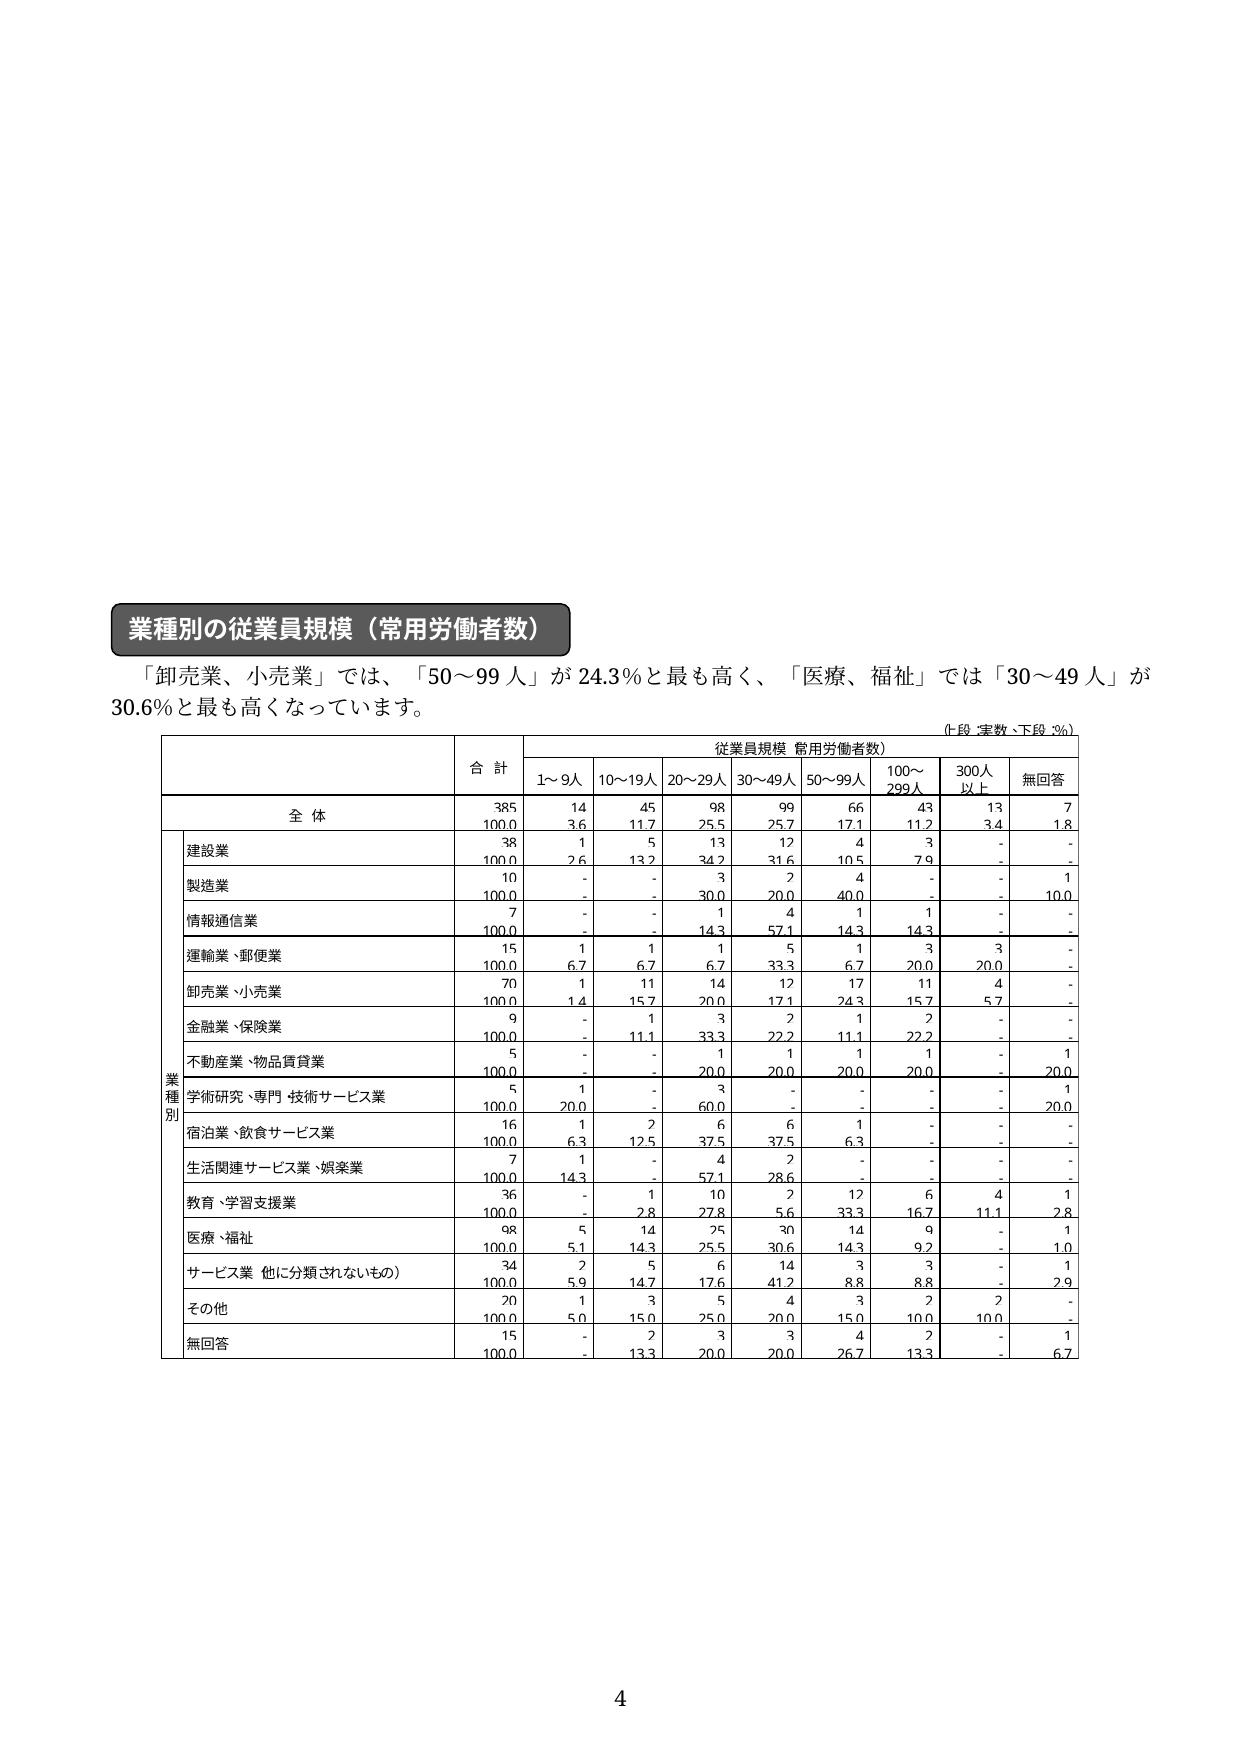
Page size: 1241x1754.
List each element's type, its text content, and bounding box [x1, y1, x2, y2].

text 「卸売業、小売業」では、「50～99人」が24.3％と最も高く、「医療、福祉」では「30～49人」が30.6％と最も高くなっています。 [111, 659, 1152, 722]
